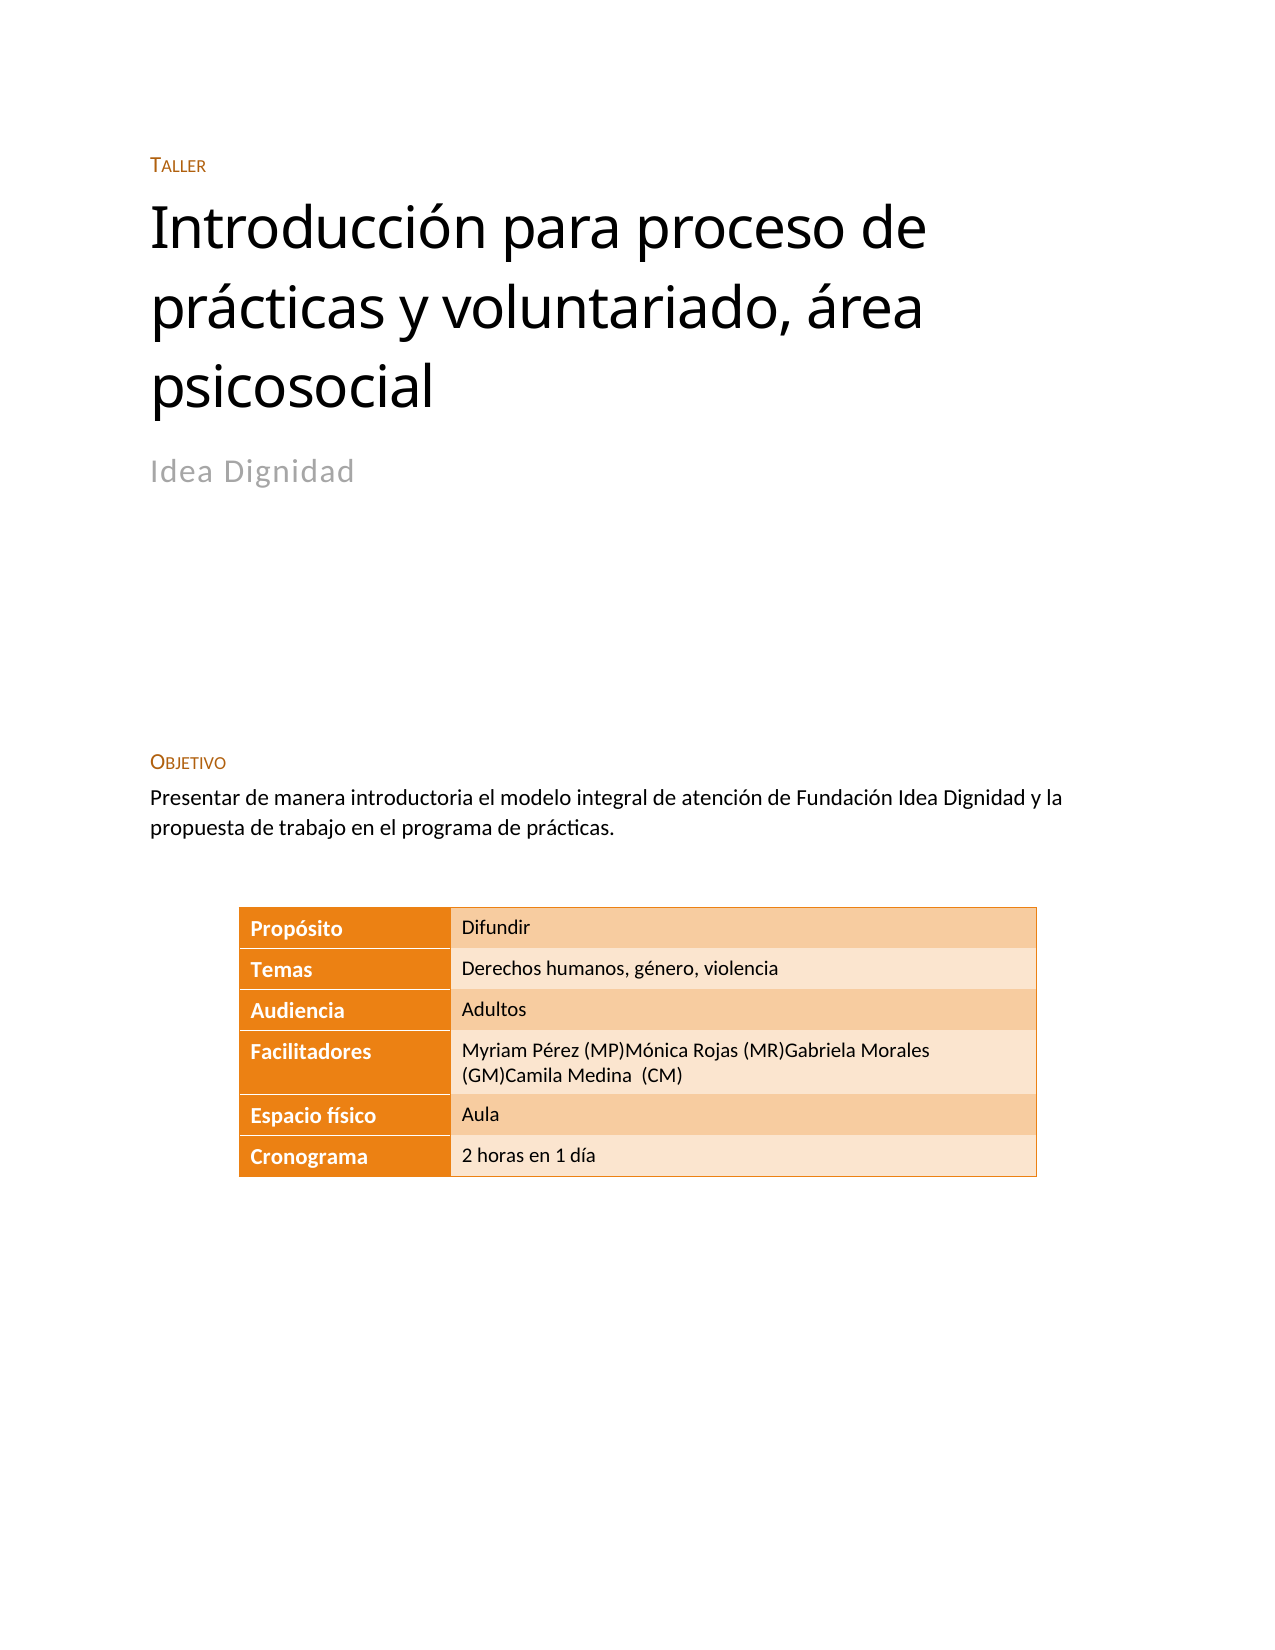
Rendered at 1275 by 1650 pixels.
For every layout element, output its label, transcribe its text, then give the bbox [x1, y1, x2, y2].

subtitle Idea Dignidad [150, 450, 1125, 491]
table_cell Myriam Pérez (MP) [451, 1030, 1036, 1094]
text Presentar de manera introductoria el modelo integral de atención de Fundación Idea Dignidad y la propuesta de trabajo en el programa de prácticas. [150, 783, 1125, 842]
table_cell 2 horas en 1 día [451, 1135, 1036, 1176]
table_cell Espacio físico [240, 1095, 450, 1135]
title Introducción para proceso de prácticas y voluntariado, área psicosocial [150, 186, 1125, 425]
text Taller [150, 150, 1125, 178]
table_cell Temas [240, 949, 450, 989]
table_cell Adultos [451, 989, 1036, 1030]
table_cell Derechos humanos, género, violencia [451, 948, 1036, 989]
text Objetivo [150, 747, 1125, 775]
table_header Propósito [240, 908, 450, 948]
table_cell Audiencia [240, 990, 450, 1030]
table_cell Cronograma [240, 1136, 450, 1176]
table_cell Facilitadores [240, 1031, 450, 1094]
table_cell Aula [451, 1094, 1036, 1135]
table_header Difundir [451, 908, 1036, 948]
